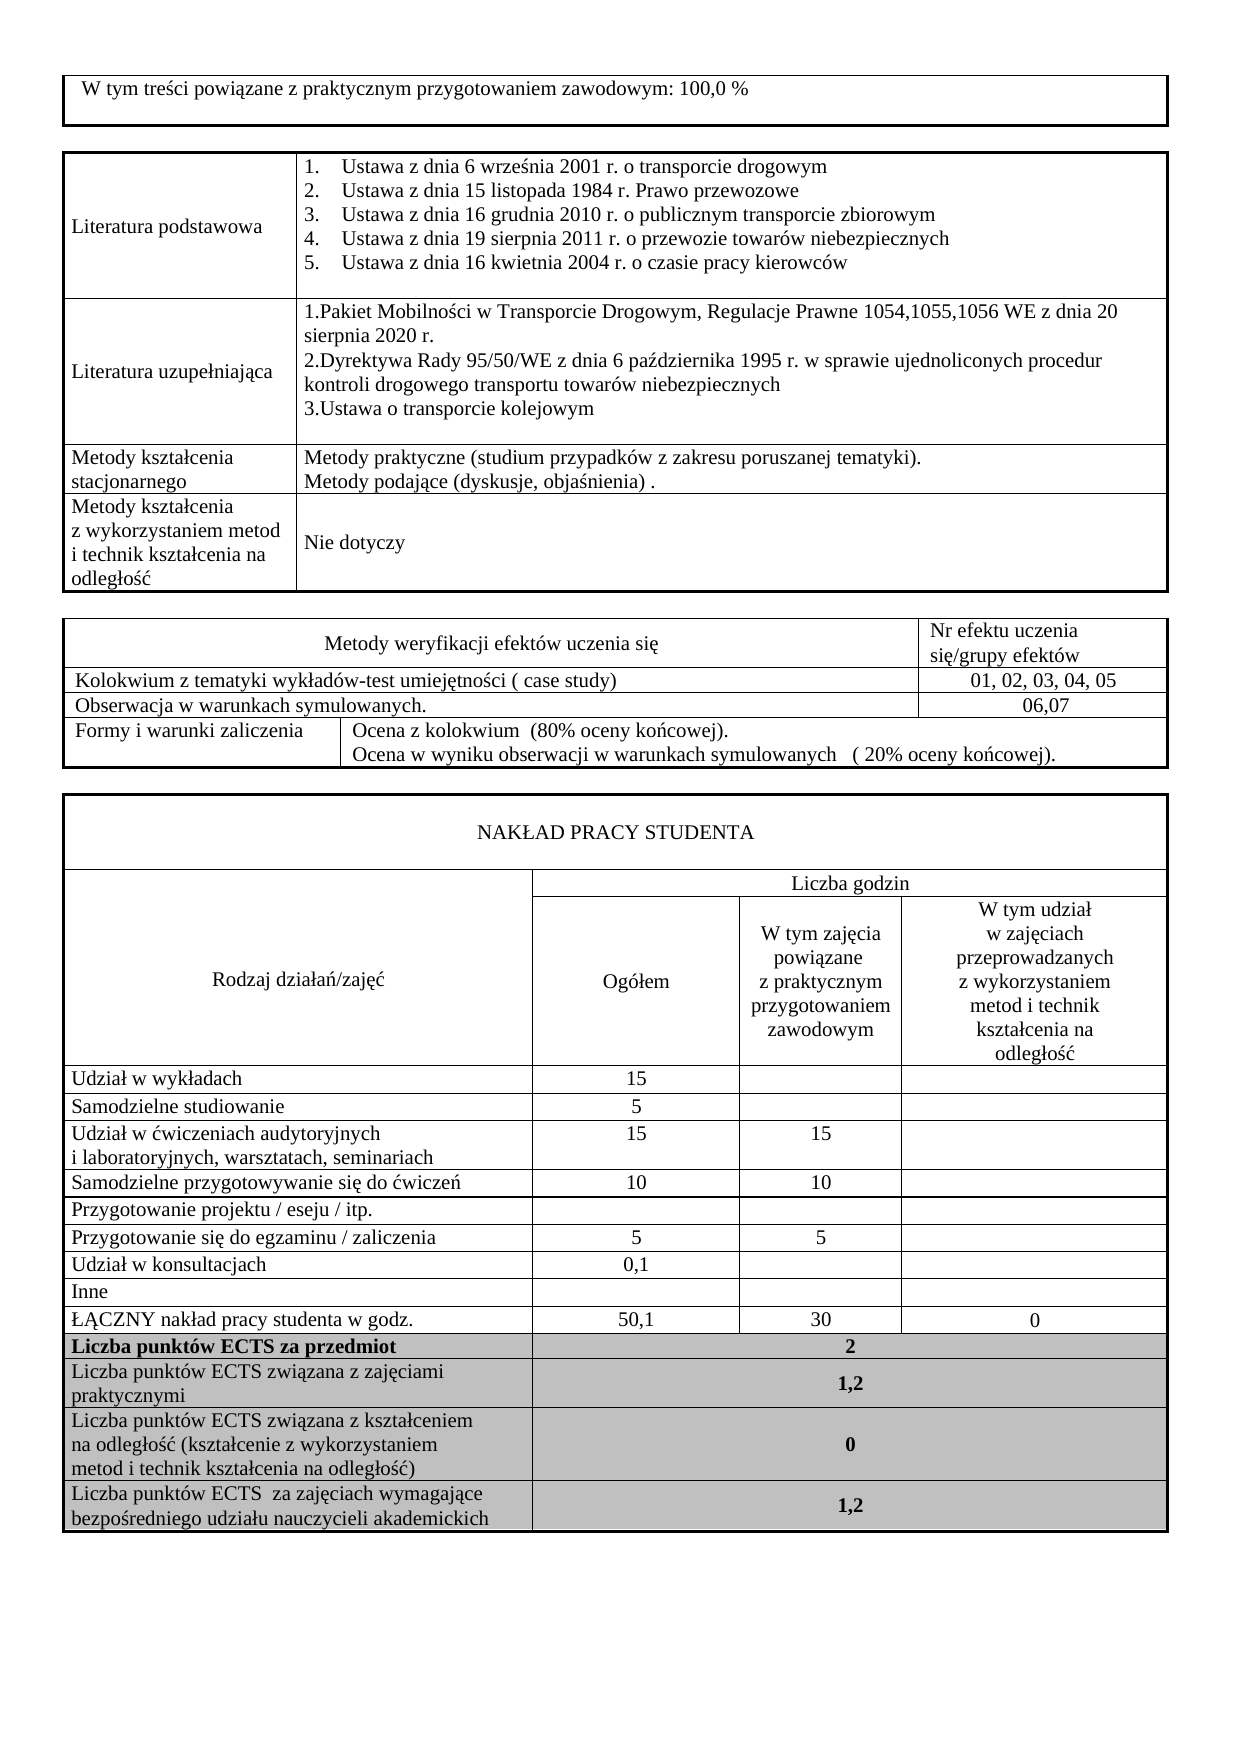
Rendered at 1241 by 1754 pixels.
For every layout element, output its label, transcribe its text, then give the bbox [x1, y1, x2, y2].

table_cell Liczba punktów ECTS związana z kształceniem na odległość (kształcenie z wykorzystaniem metod i technik kształcenia na odległość) [65, 1408, 532, 1480]
table_cell 1,2 [533, 1359, 1166, 1407]
table_cell W tym zajęcia powiązane z praktycznym przygotowaniem zawodowym [740, 897, 901, 1065]
table_cell 0 [533, 1408, 1166, 1480]
table_cell Liczba godzin [533, 870, 1166, 896]
table_cell Metody kształcenia z wykorzystaniem metod i technik kształcenia na odległość [65, 494, 296, 590]
table_cell Rodzaj działań/zajęć [65, 870, 532, 1065]
table_cell Obserwacja w warunkach symulowanych. [65, 693, 918, 717]
table_cell Metody praktyczne (studium przypadków z zakresu poruszanej tematyki). Metody podające (dyskusje, objaśnienia) . [297, 445, 1166, 493]
table_cell 2 [533, 1334, 1166, 1358]
table_cell 06,07 [919, 693, 1166, 717]
table_cell Przygotowanie się do egzaminu / zaliczenia [65, 1225, 532, 1251]
table_cell [902, 1121, 1166, 1169]
table_cell 50,1 [533, 1307, 739, 1333]
table_cell 0 [902, 1307, 1166, 1333]
table_cell Liczba punktów ECTS za zajęciach wymagające bezpośredniego udziału nauczycieli akademickich [65, 1481, 532, 1529]
table_cell Liczba punktów ECTS związana z zajęciami praktycznymi [65, 1359, 532, 1407]
table_cell [740, 1279, 901, 1306]
table_cell [740, 1252, 901, 1278]
table_cell Udział w wykładach [65, 1066, 532, 1093]
table_cell [533, 1198, 739, 1224]
table_header NAKŁAD PRACY STUDENTA [65, 796, 1166, 868]
table_cell Samodzielne przygotowywanie się do ćwiczeń [65, 1170, 532, 1196]
table_cell 15 [740, 1121, 901, 1169]
table_header Ustawa z dnia 6 września 2001 r. o transporcie drogowym Ustawa z dnia 15 listopada 1984 r. Prawo przewozowe Ustawa z dnia 16 grudnia 2010 r. o publicznym transporcie zbiorowym Ustawa z dnia 19 sierpnia 2011 r. o przewozie towarów niebezpiecznych Ustawa z dnia 16 kwietnia 2004 r. o czasie pracy kierowców [297, 154, 1166, 298]
table_cell 5 [533, 1094, 739, 1120]
table_cell [902, 1252, 1166, 1278]
table_cell [902, 1279, 1166, 1306]
table_cell [902, 1170, 1166, 1196]
table_cell ŁĄCZNY nakład pracy studenta w godz. [65, 1307, 532, 1333]
table_cell [740, 1094, 901, 1120]
table_cell Ogółem [533, 897, 739, 1065]
table_cell Udział w konsultacjach [65, 1252, 532, 1278]
table_cell Samodzielne studiowanie [65, 1094, 532, 1120]
table_cell 5 [533, 1225, 739, 1251]
table_header Nr efektu uczenia się/grupy efektów [919, 619, 1166, 667]
table_header Metody weryfikacji efektów uczenia się [65, 619, 918, 667]
table_cell 15 [533, 1066, 739, 1093]
table_cell W tym udział w zajęciach przeprowadzanych z wykorzystaniem metod i technik kształcenia na odległość [902, 897, 1166, 1065]
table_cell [65, 76, 1166, 124]
table_cell 01, 02, 03, 04, 05 [919, 668, 1166, 692]
table_cell 0,1 [533, 1252, 739, 1278]
table_cell Nie dotyczy [297, 494, 1166, 590]
table_cell 10 [533, 1170, 739, 1196]
table_cell [902, 1066, 1166, 1093]
table_cell 5 [740, 1225, 901, 1251]
table_cell Przygotowanie projektu / eseju / itp. [65, 1198, 532, 1224]
table_cell [740, 1066, 901, 1093]
table_cell 15 [533, 1121, 739, 1169]
table_cell Udział w ćwiczeniach audytoryjnych i laboratoryjnych, warsztatach, seminariach [65, 1121, 532, 1169]
table_cell Kolokwium z tematyki wykładów-test umiejętności ( case study) [65, 668, 918, 692]
table_cell Literatura uzupełniająca [65, 299, 296, 444]
table_cell [902, 1094, 1166, 1120]
table_cell 1.Pakiet Mobilności w Transporcie Drogowym, Regulacje Prawne 1054,1055,1056 WE z dnia 20 sierpnia 2020 r. 2.Dyrektywa Rady 95/50/WE z dnia 6 października 1995 r. w sprawie ujednoliconych procedur kontroli drogowego transportu towarów niebezpiecznych 3.Ustawa o transporcie kolejowym [297, 299, 1166, 444]
table_cell 1,2 [533, 1481, 1166, 1529]
table_cell [902, 1198, 1166, 1224]
table_cell Inne [65, 1279, 532, 1306]
table_cell 30 [740, 1307, 901, 1333]
table_header Literatura podstawowa [65, 154, 296, 298]
table_cell Formy i warunki zaliczenia [65, 718, 340, 766]
table_cell [902, 1225, 1166, 1251]
table_cell Metody kształcenia stacjonarnego [65, 445, 296, 493]
table_cell [533, 1279, 739, 1306]
table_cell [740, 1198, 901, 1224]
table_cell 10 [740, 1170, 901, 1196]
table_cell Ocena z kolokwium (80% oceny końcowej). Ocena w wyniku obserwacji w warunkach symulowanych ( 20% oceny końcowej). [341, 718, 1166, 766]
table_cell Liczba punktów ECTS za przedmiot [65, 1334, 532, 1358]
